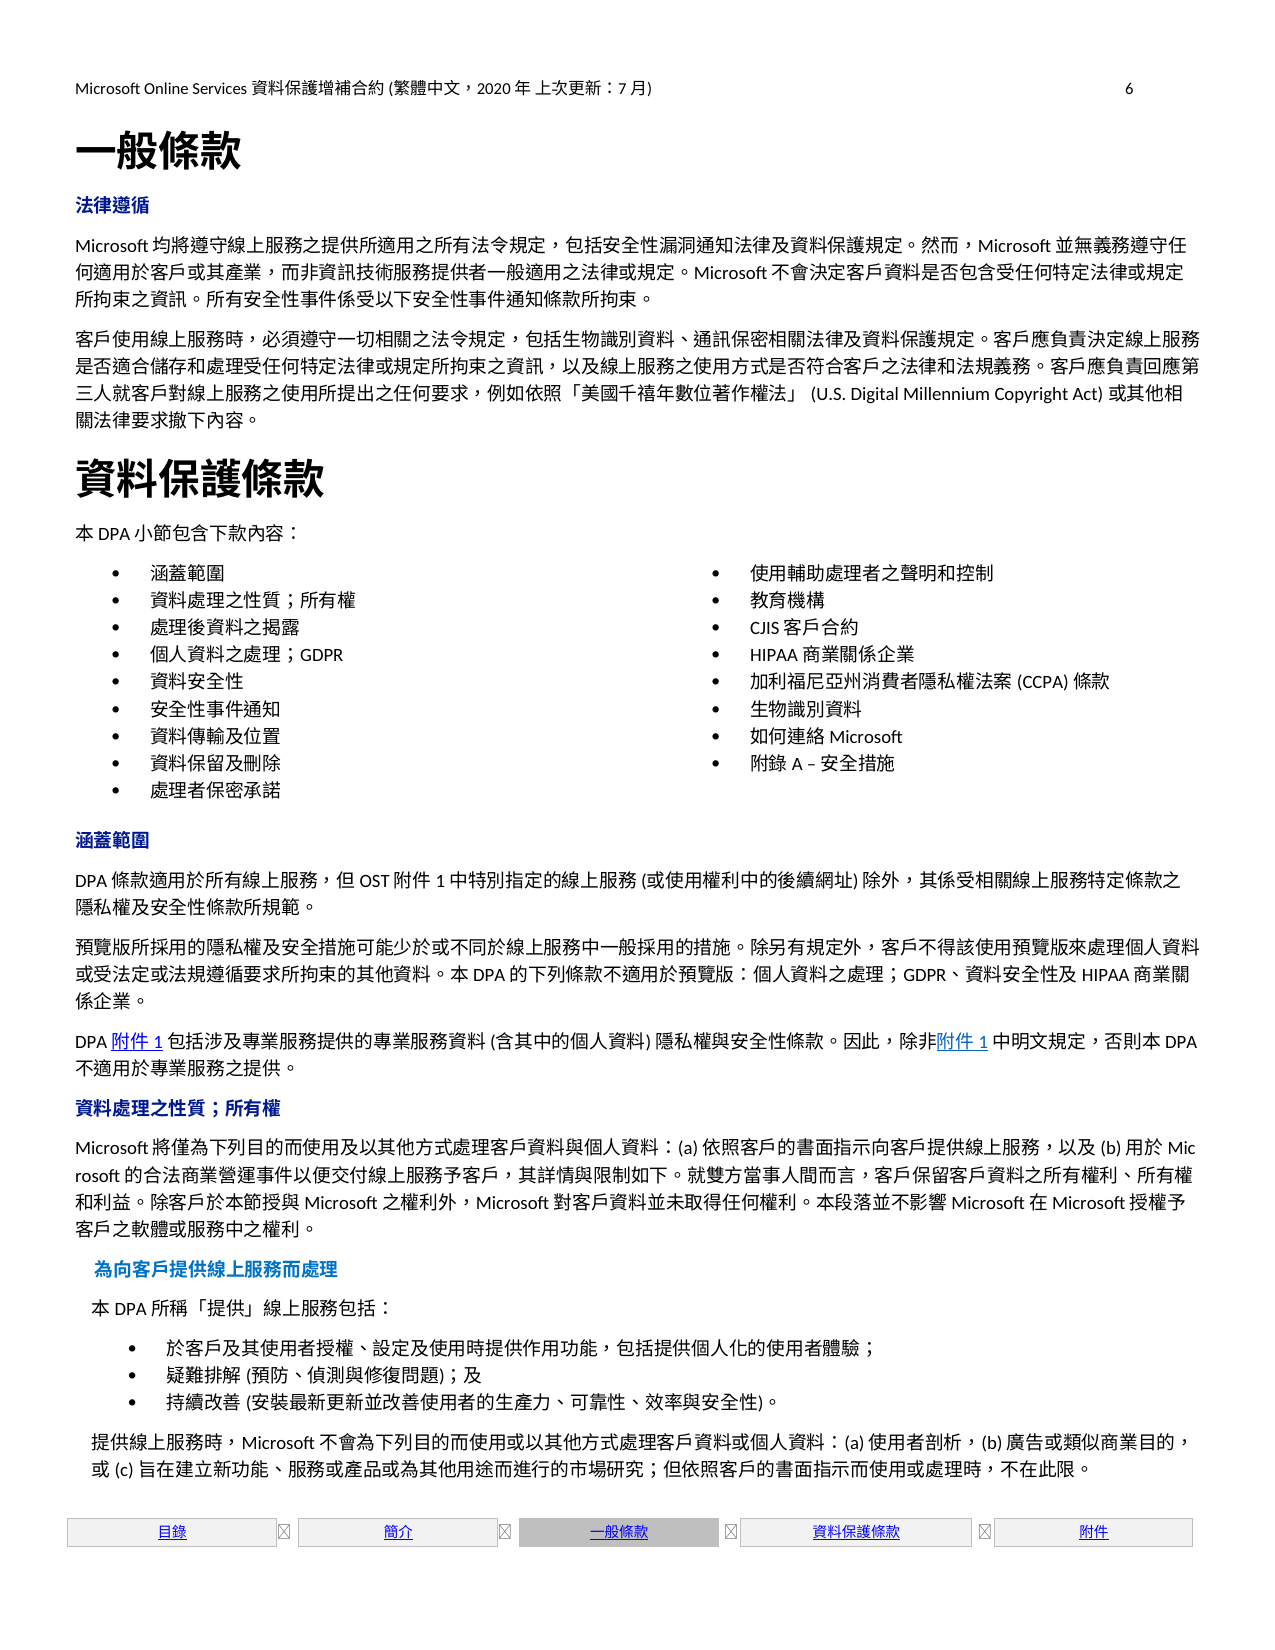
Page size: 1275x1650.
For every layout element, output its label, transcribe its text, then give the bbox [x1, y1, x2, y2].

list 疑難排解 (預防、偵測與修復問題)；及 [129, 1361, 1200, 1388]
list 提供線上服務時，Microsoft 不會為下列目的而使用或以其他方式處理客戶資料或個人資料：(a) 使用者剖析，(b) 廣告或類似商業目的，或 (c) 旨在建立新功能、服務或產品或為其他用途而進行的市場研究；但依照客戶的書面指示而使用或處理時，不在此限。 [91, 1428, 1200, 1482]
list 持續改善 (安裝最新更新並改善使用者的生產力、可靠性、效率與安全性)。 [129, 1388, 1200, 1415]
list 個人資料之處理；GDPR [112, 640, 600, 667]
list HIPAA 商業關係企業 [712, 640, 1200, 667]
subtitle 法律遵循 [75, 191, 1200, 218]
subtitle 資料處理之性質；所有權 [75, 1093, 1200, 1121]
list 於客戶及其使用者授權、設定及使用時提供作用功能，包括提供個人化的使用者體驗； [129, 1334, 1200, 1361]
list 處理者保密承諾 [112, 776, 600, 803]
list 教育機構 [712, 585, 1200, 613]
subtitle 資料保護條款 [75, 446, 1200, 506]
list 資料保留及刪除 [112, 748, 600, 776]
list Microsoft 將僅為下列目的而使用及以其他方式處理客戶資料與個人資料：(a) 依照客戶的書面指示向客戶提供線上服務，以及 (b) 用於 Microsoft 的合法商業營運事件以便交付線上服務予客戶，其詳情與限制如下。就雙方當事人間而言，客戶保留客戶資料之所有權利、所有權和利益。除客戶於本節授與 Microsoft 之權利外，Microsoft 對客戶資料並未取得任何權利。本段落並不影響 Microsoft 在 Microsoft 授權予客戶之軟體或服務中之權利。 [75, 1133, 1200, 1242]
list 客戶使用線上服務時，必須遵守一切相關之法令規定，包括生物識別資料、通訊保密相關法律及資料保護規定。客戶應負責決定線上服務是否適合儲存和處理受任何特定法律或規定所拘束之資訊，以及線上服務之使用方式是否符合客戶之法律和法規義務。客戶應負責回應第三人就客戶對線上服務之使用所提出之任何要求，例如依照「美國千禧年數位著作權法」 (U.S. Digital Millennium Copyright Act) 或其他相關法律要求撤下內容。 [75, 324, 1200, 433]
list 涵蓋範圍 [112, 558, 600, 585]
list DPA 條款適用於所有線上服務，但 OST 附件 1 中特別指定的線上服務 (或使用權利中的後續網址) 除外，其係受相關線上服務特定條款之隱私權及安全性條款所規範。 [75, 866, 1200, 920]
list 生物識別資料 [712, 694, 1200, 721]
list 安全性事件通知 [112, 694, 600, 721]
list 為向客戶提供線上服務而處理 [94, 1254, 1200, 1281]
subtitle 涵蓋範圍 [75, 826, 1200, 853]
list 預覽版所採用的隱私權及安全措施可能少於或不同於線上服務中一般採用的措施。除另有規定外，客戶不得該使用預覽版來處理個人資料或受法定或法規遵循要求所拘束的其他資料。本 DPA 的下列條款不適用於預覽版：個人資料之處理；GDPR、資料安全性及 HIPAA 商業關係企業。 [75, 932, 1200, 1014]
list 加利福尼亞州消費者隱私權法案 (CCPA) 條款 [712, 667, 1200, 694]
list 本 DPA 小節包含下款內容： [75, 518, 1200, 546]
list 資料傳輸及位置 [112, 721, 600, 748]
list CJIS 客戶合約 [712, 613, 1200, 640]
list 如何連絡 Microsoft [712, 721, 1200, 748]
list 使用輔助處理者之聲明和控制 [712, 558, 1200, 585]
list 資料處理之性質；所有權 [112, 585, 600, 613]
list 附錄 A – 安全措施 [712, 748, 1200, 776]
list DPA 附件 1 包括涉及專業服務提供的專業服務資料 (含其中的個人資料) 隱私權與安全性條款。因此，除非附件 1 中明文規定，否則本 DPA 不適用於專業服務之提供。 [75, 1026, 1200, 1081]
list 本 DPA 所稱「提供」線上服務包括： [91, 1294, 1200, 1321]
subtitle 一般條款 [75, 118, 1200, 178]
list 資料安全性 [112, 667, 600, 694]
list 處理後資料之揭露 [112, 613, 600, 640]
list Microsoft 均將遵守線上服務之提供所適用之所有法令規定，包括安全性漏洞通知法律及資料保護規定。然而，Microsoft 並無義務遵守任何適用於客戶或其產業，而非資訊技術服務提供者一般適用之法律或規定。Microsoft 不會決定客戶資料是否包含受任何特定法律或規定所拘束之資訊。所有安全性事件係受以下安全性事件通知條款所拘束。 [75, 230, 1200, 312]
